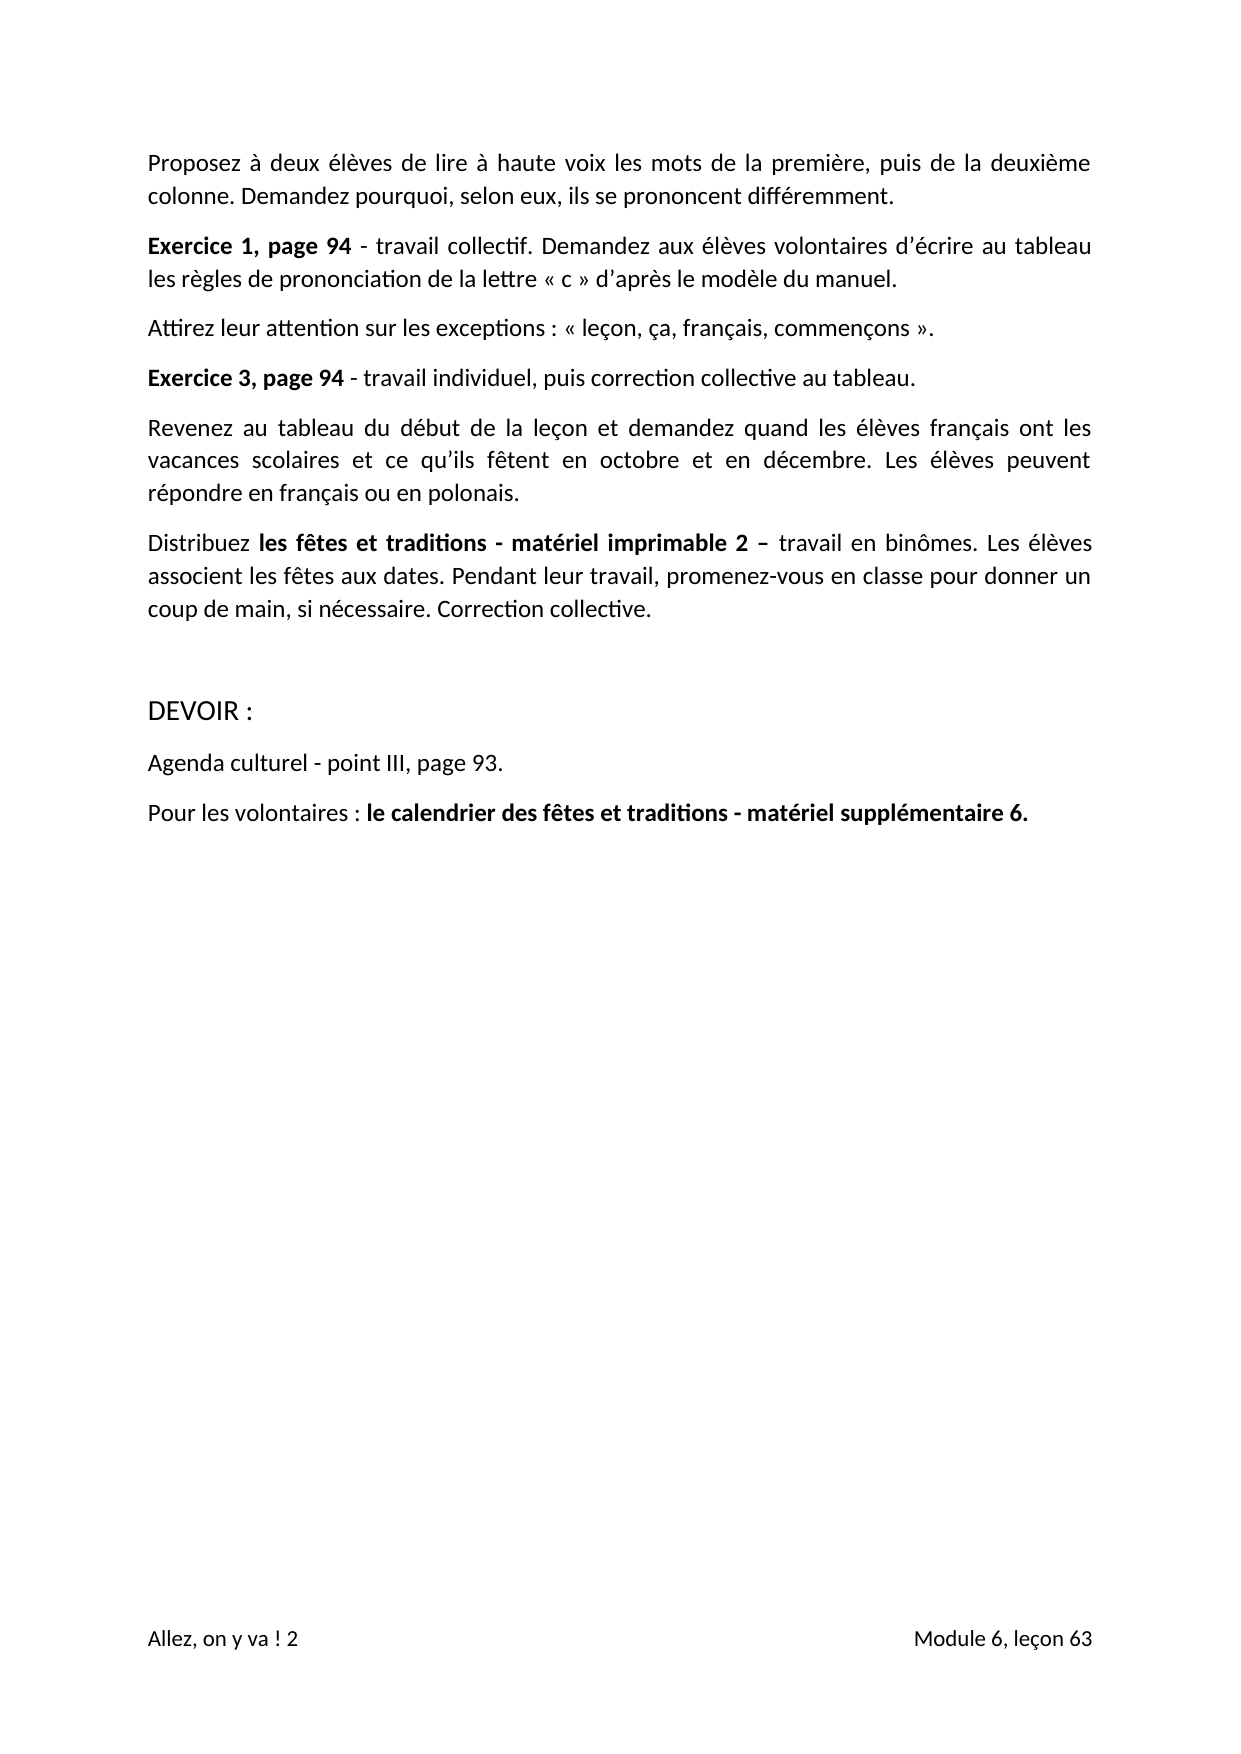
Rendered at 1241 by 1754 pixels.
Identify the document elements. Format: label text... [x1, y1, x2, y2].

text Distribuez les fêtes et traditions - matériel imprimable 2 – travail en binômes. Les élèves associent les fêtes aux dates. Pendant leur travail, promenez-vous en classe pour donner un coup de main, si nécessaire. Correction collective. [148, 527, 1093, 623]
text DEVOIR : [148, 692, 1093, 728]
text Proposez à deux élèves de lire à haute voix les mots de la première, puis de la deuxième colonne. Demandez pourquoi, selon eux, ils se prononcent différemment. [148, 148, 1093, 211]
text Revenez au tableau du début de la leçon et demandez quand les élèves français ont les vacances scolaires et ce qu’ils fêtent en octobre et en décembre. Les élèves peuvent répondre en français ou en polonais. [148, 412, 1093, 508]
text Exercice 1, page 94 - travail collectif. Demandez aux élèves volontaires d’écrire au tableau les règles de prononciation de la lettre « c » d’après le modèle du manuel. [148, 230, 1093, 293]
text Agenda culturel - point III, page 93. [148, 747, 1093, 778]
text Pour les volontaires : le calendrier des fêtes et traditions - matériel supplémentaire 6. [148, 797, 1093, 827]
text Attirez leur attention sur les exceptions : « leçon, ça, français, commençons ». [148, 313, 1093, 343]
text Exercice 3, page 94 - travail individuel, puis correction collective au tableau. [148, 362, 1093, 393]
